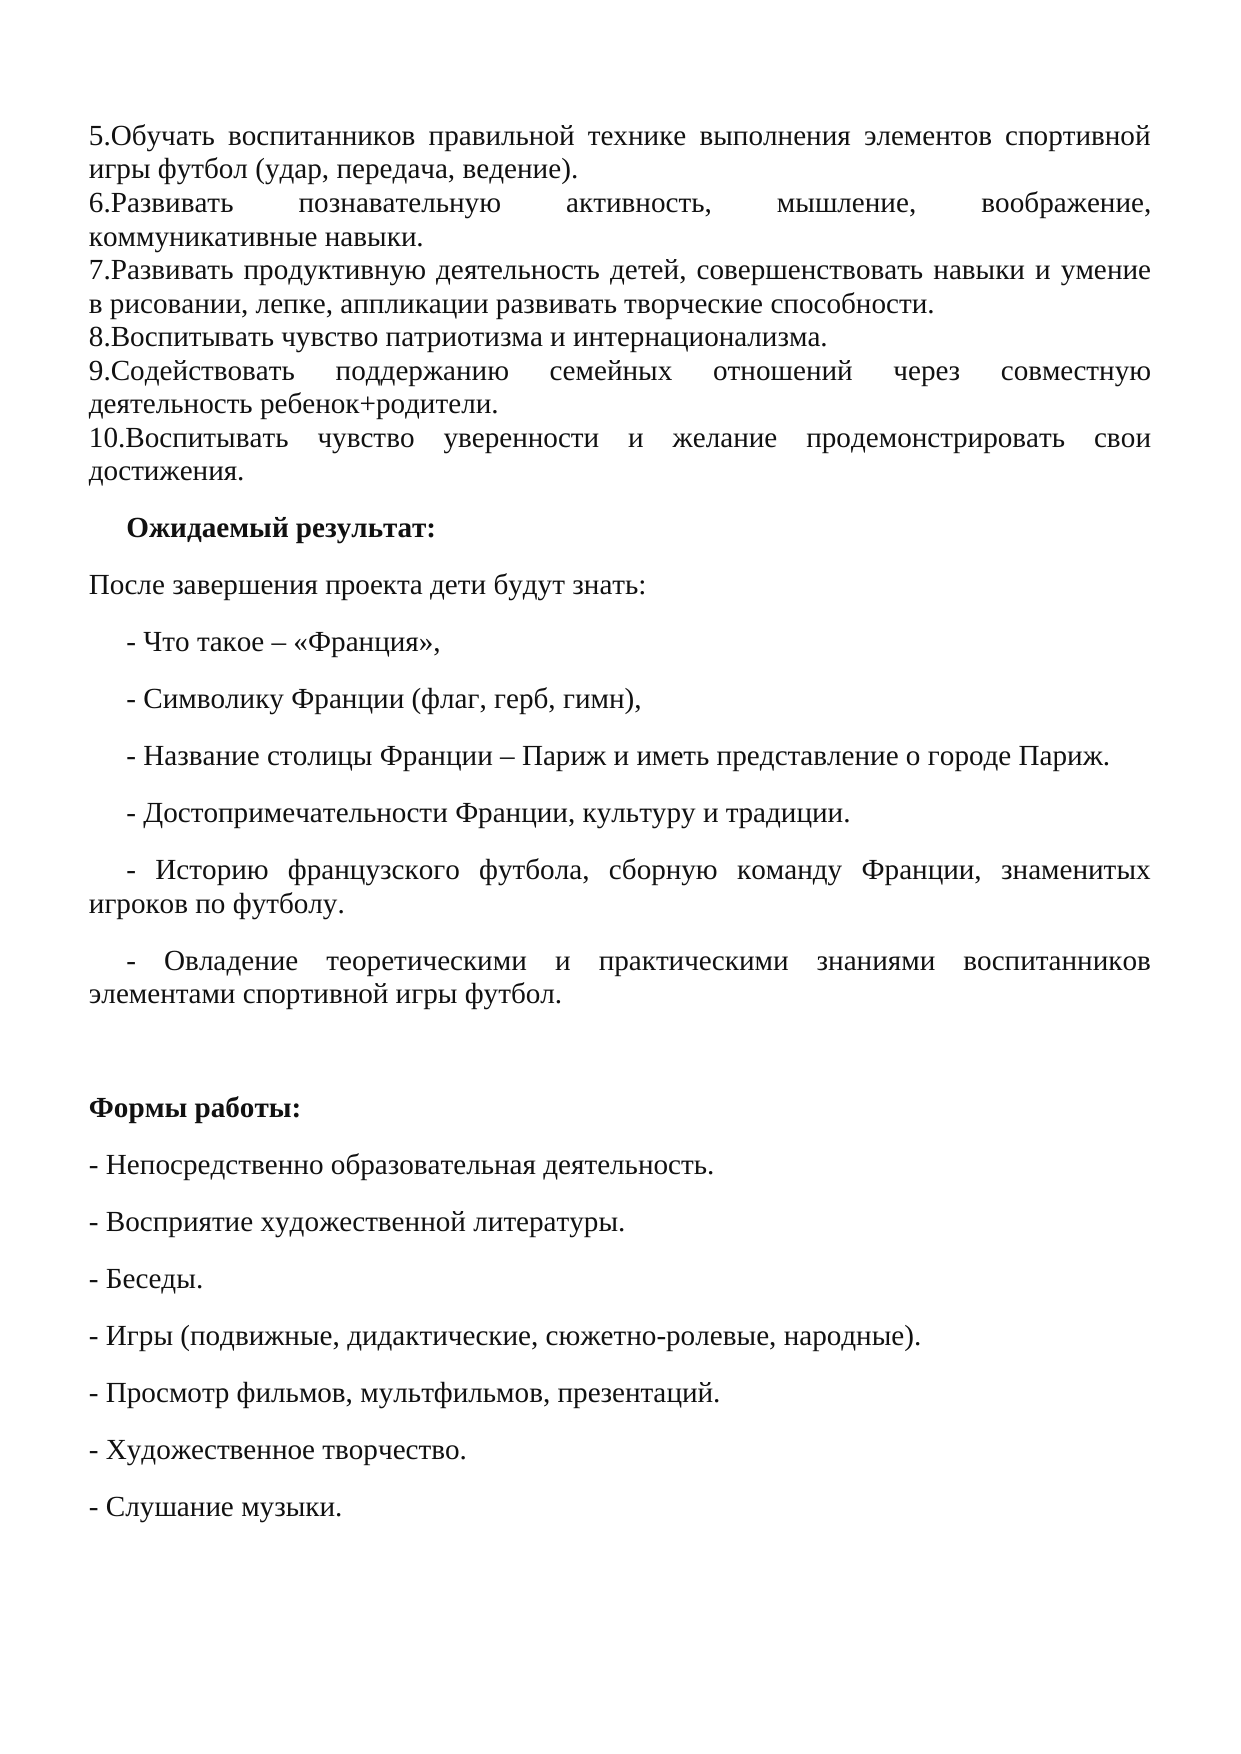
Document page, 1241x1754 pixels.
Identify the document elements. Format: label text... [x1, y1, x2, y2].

text - Овладение теоретическими и практическими знаниями воспитанников элементами спортивной игры футбол. [89, 943, 1152, 1010]
text Формы работы: [89, 1090, 1152, 1124]
text - Историю французского футбола, сборную команду Франции, знаменитых игроков по футболу. [89, 852, 1152, 919]
text - Достопримечательности Франции, культуру и традиции. [89, 795, 1152, 829]
text - Название столицы Франции – Париж и иметь представление о городе Париж. [89, 738, 1152, 772]
text - Просмотр фильмов, мультфильмов, презентаций. [89, 1375, 1152, 1409]
text После завершения проекта дети будут знать: [89, 567, 1152, 601]
text - Символику Франции (флаг, герб, гимн), [89, 681, 1152, 715]
text 6.Развивать познавательную активность, мышление, воображение, коммуникативные навыки. [89, 185, 1152, 252]
text - Что такое – «Франция», [89, 624, 1152, 658]
text - Художественное творчество. [89, 1432, 1152, 1466]
text - Слушание музыки. [89, 1489, 1152, 1523]
text - Беседы. [89, 1261, 1152, 1295]
text - Непосредственно образовательная деятельность. [89, 1147, 1152, 1181]
text 7.Развивать продуктивную деятельность детей, совершенствовать навыки и умение в рисовании, лепке, аппликации развивать творческие способности. [89, 252, 1152, 319]
text - Игры (подвижные, дидактические, сюжетно-ролевые, народные). [89, 1318, 1152, 1352]
text 9.Содействовать поддержанию семейных отношений через совместную деятельность ребенок+родители. [89, 353, 1152, 420]
text Ожидаемый результат: [89, 511, 1152, 544]
text 8.Воспитывать чувство патриотизма и интернационализма. [89, 319, 1152, 353]
text 10.Воспитывать чувство уверенности и желание продемонстрировать свои достижения. [89, 420, 1152, 487]
text - Восприятие художественной литературы. [89, 1204, 1152, 1238]
text 5.Обучать воспитанников правильной технике выполнения элементов спортивной игры футбол (удар, передача, ведение). [89, 118, 1152, 185]
